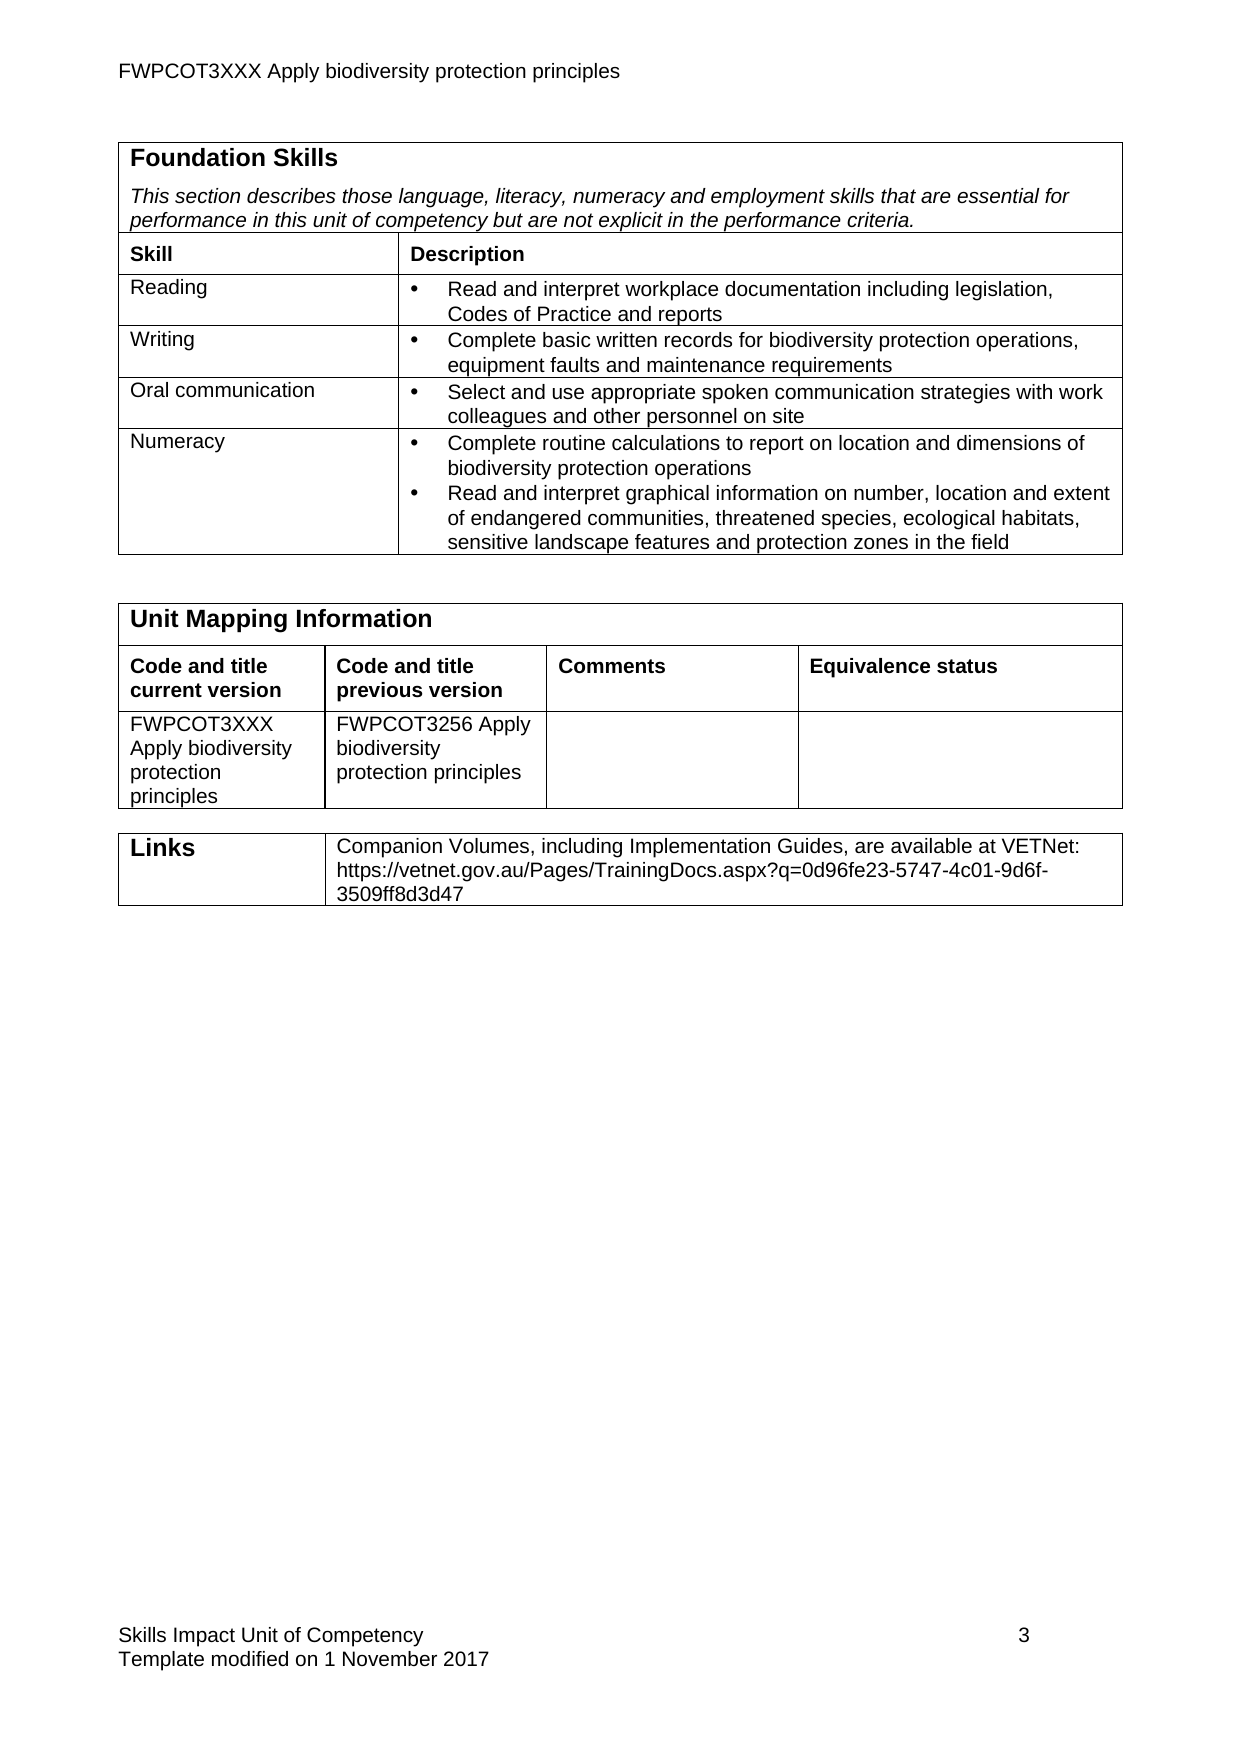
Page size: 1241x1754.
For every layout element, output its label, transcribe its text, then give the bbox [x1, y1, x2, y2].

table_cell FWPCOT3XXX Apply biodiversity protection principles [119, 712, 324, 807]
table_cell FWPCOT3256 Apply biodiversity protection principles [326, 712, 546, 807]
table_cell Complete routine calculations to report on location and dimensions of biodiversity protection operations Read and interpret graphical information on number, location and extent of endangered communities, threatened species, ecological habitats, sensitive landscape features and protection zones in the field [399, 429, 1122, 554]
table_header Links [119, 834, 325, 905]
table_cell Read and interpret workplace documentation including legislation, Codes of Practice and reports [399, 275, 1122, 325]
table_cell Select and use appropriate spoken communication strategies with work colleagues and other personnel on site [399, 378, 1122, 428]
table_cell Oral communication [119, 378, 398, 428]
table_cell [799, 712, 1122, 807]
table_cell Skill [119, 233, 398, 274]
table_cell Equivalence status [799, 646, 1122, 711]
table_cell Code and title previous version [326, 646, 546, 711]
table_cell Complete basic written records for biodiversity protection operations, equipment faults and maintenance requirements [399, 326, 1122, 377]
table_cell Numeracy [119, 429, 398, 554]
table_cell Comments [547, 646, 798, 711]
table_header Foundation Skills This section describes those language, literacy, numeracy and employment skills that are essential for performance in this unit of competency but are not explicit in the performance criteria. [119, 143, 1122, 232]
table_header Companion Volumes, including Implementation Guides, are available at VETNet: https://vetnet.gov.au/Pages/TrainingDocs.aspx?q=0d96fe23-5747-4c01-9d6f-3509ff8d3d47 [326, 834, 1122, 905]
table_cell [547, 712, 798, 807]
table_cell Description [399, 233, 1122, 274]
table_cell Reading [119, 275, 398, 325]
table_header Unit Mapping Information [119, 604, 1122, 645]
table_cell Writing [119, 326, 398, 377]
table_cell Code and title current version [119, 646, 324, 711]
